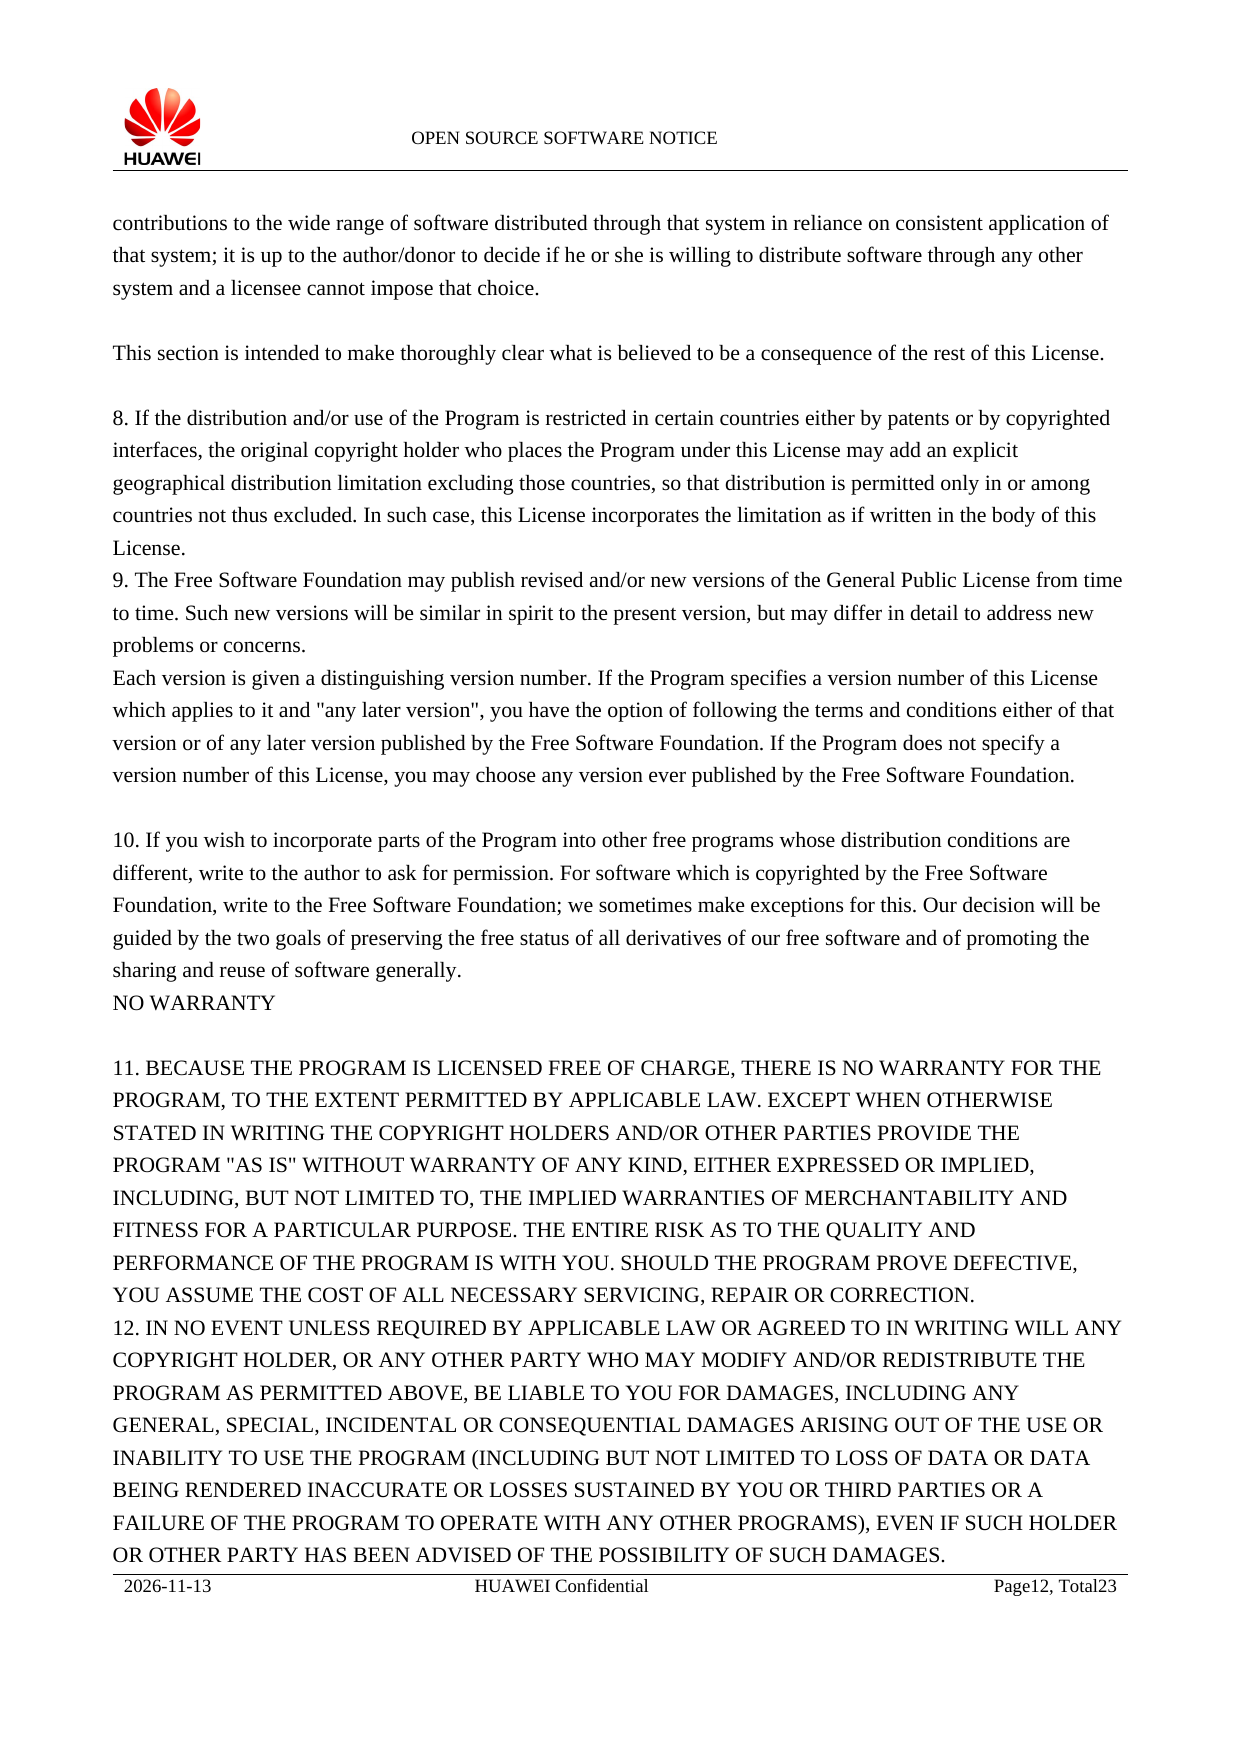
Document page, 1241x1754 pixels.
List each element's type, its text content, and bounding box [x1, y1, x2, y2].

picture [124, 88, 201, 165]
